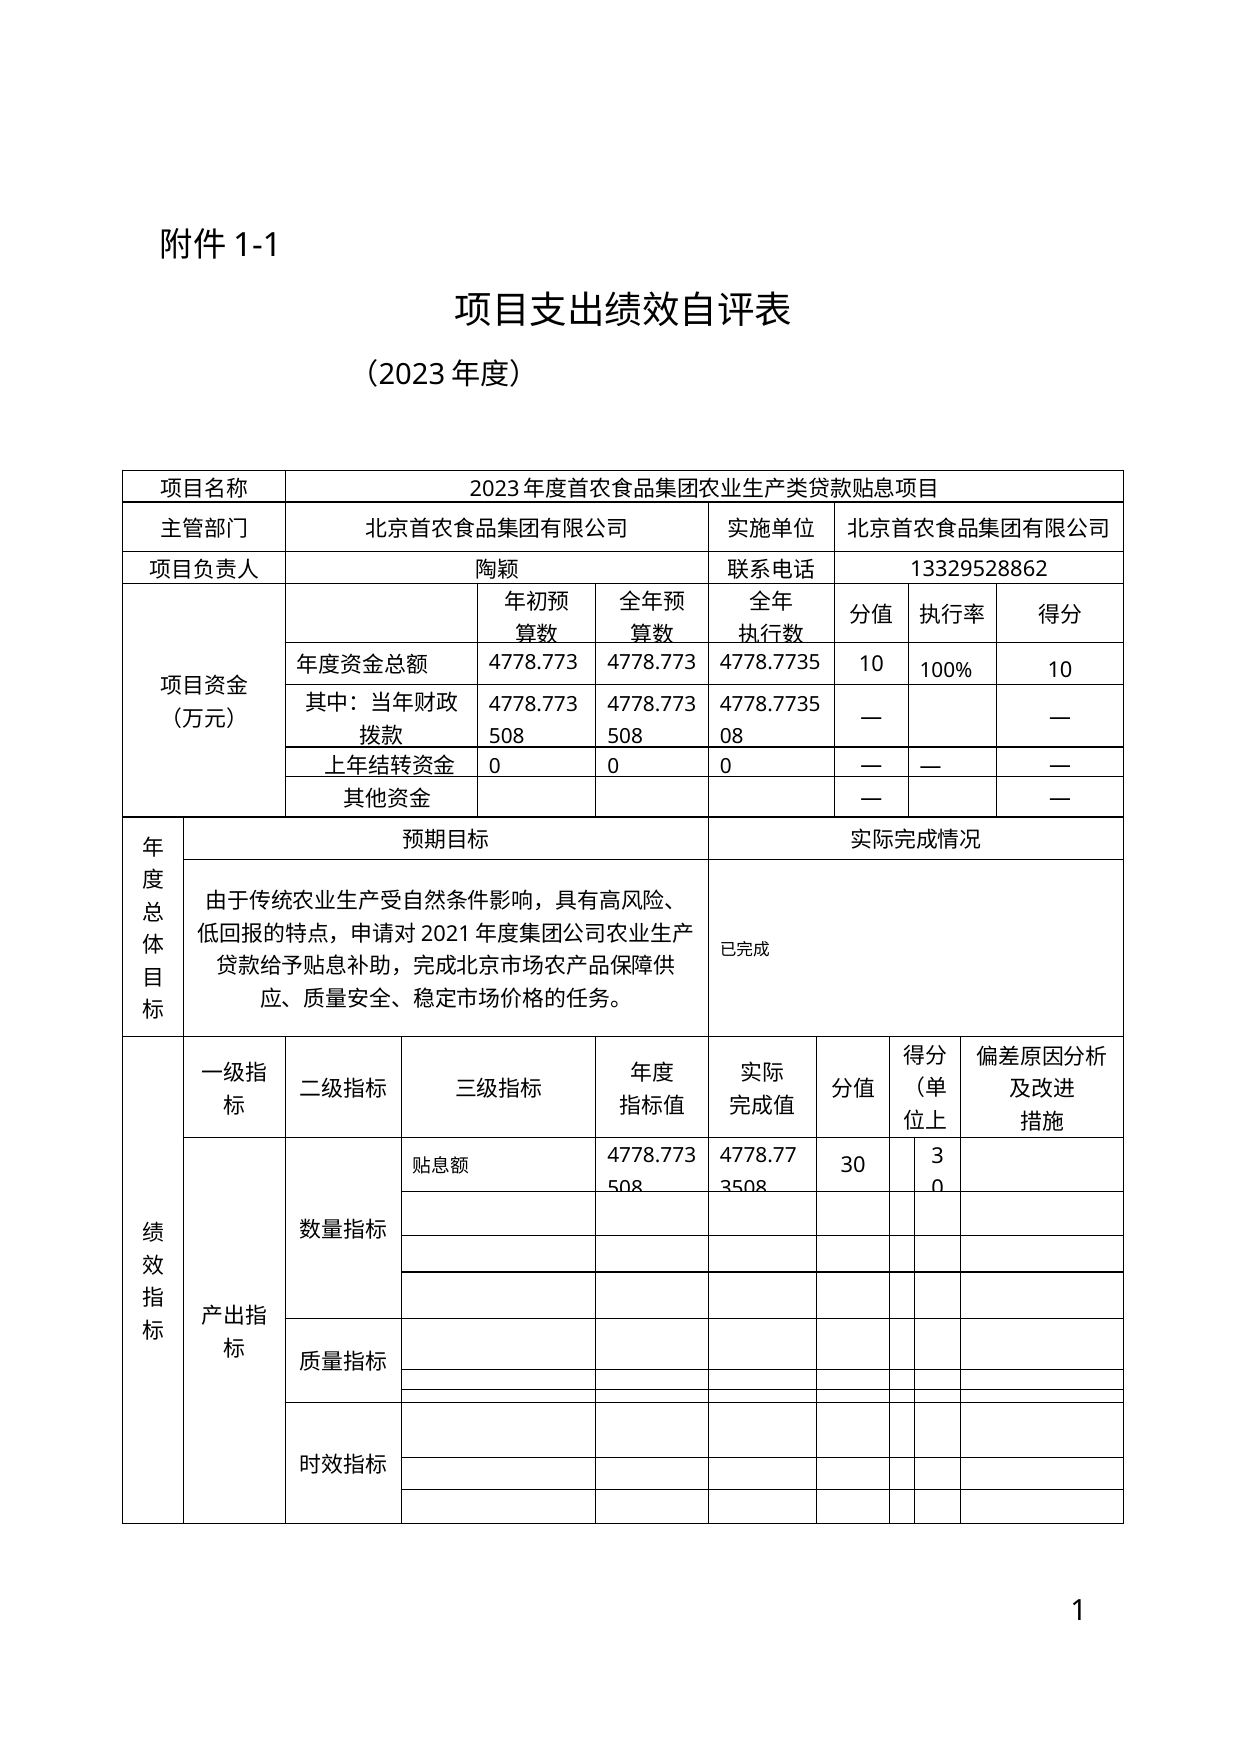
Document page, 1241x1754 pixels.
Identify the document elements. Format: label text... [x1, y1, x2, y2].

table_cell [402, 1458, 595, 1489]
table_cell — [997, 685, 1123, 746]
table_cell [890, 1390, 914, 1402]
table_cell [915, 1319, 960, 1368]
table_cell [402, 1390, 595, 1402]
table_cell — [835, 777, 908, 816]
table_cell [402, 1192, 595, 1235]
table_cell [915, 1192, 960, 1235]
table_cell [961, 1236, 1123, 1271]
table_cell 100% [909, 643, 996, 684]
table_cell [402, 1273, 595, 1317]
table_cell [915, 1403, 960, 1457]
table_cell 30 [817, 1138, 889, 1191]
table_cell [817, 1390, 889, 1402]
table_cell [890, 1370, 914, 1389]
table_cell 得分 [997, 584, 1123, 642]
table_cell [596, 1458, 708, 1489]
table_cell — [835, 748, 908, 776]
table_cell [890, 1138, 914, 1191]
table_cell 其他资金 [286, 777, 477, 816]
table_cell 4778.773508 [478, 685, 595, 746]
table_cell 时效指标 [286, 1403, 401, 1523]
table_cell 实施单位 [709, 503, 834, 551]
table_cell 数量指标 [286, 1138, 401, 1317]
table_cell 4778.773508 [596, 1138, 708, 1191]
table_cell [961, 1138, 1123, 1191]
table_cell [961, 1273, 1123, 1317]
table_cell — [997, 777, 1123, 816]
table_cell — [909, 748, 996, 776]
table_cell [961, 1490, 1123, 1523]
table_cell [596, 1192, 708, 1235]
table_cell [596, 1403, 708, 1457]
table_header 2023年度首农食品集团农业生产类贷款贴息项目 [286, 471, 1123, 501]
table_cell [817, 1403, 889, 1457]
table_cell 4778.7735083 [709, 643, 834, 684]
table_cell 项目资金 （万元） [123, 584, 285, 816]
table_cell [596, 1273, 708, 1317]
table_cell — [835, 685, 908, 746]
table_cell 产出指标 [184, 1138, 285, 1523]
table_cell 年度资金总额 [286, 643, 477, 684]
table_cell 0 [596, 748, 708, 776]
table_cell 年初预 算数 [478, 584, 595, 642]
table_cell [709, 1236, 816, 1271]
table_cell [596, 1370, 708, 1389]
table_cell 质量指标 [286, 1319, 401, 1402]
table_cell 4778.773508803 [596, 643, 708, 684]
table_cell [915, 1236, 960, 1271]
table_cell 联系电话 [709, 552, 834, 583]
table_cell 由于传统农业生产受自然条件影响，具有高风险、低回报的特点，申请对2021年度集团公司农业生产贷款给予贴息补助，完成北京市场农产品保障供应、质量安全、稳定市场价格的任务。 [184, 860, 708, 1036]
table_cell [915, 1370, 960, 1389]
table_cell 二级指标 [286, 1037, 401, 1137]
table_cell [817, 1490, 889, 1523]
table_cell [596, 777, 708, 816]
table_cell 分值 [817, 1037, 889, 1137]
table_cell 0 [478, 748, 595, 776]
table_cell [961, 1403, 1123, 1457]
table_cell [402, 1403, 595, 1457]
table_cell 执行率 [909, 584, 996, 642]
table_cell [286, 584, 477, 642]
table_cell [402, 1370, 595, 1389]
table_cell [909, 685, 996, 746]
table_header 项目名称 [123, 471, 285, 501]
table_cell 绩 效 指 标 [123, 1037, 183, 1523]
table_cell 主管部门 [123, 503, 285, 551]
table_cell [817, 1273, 889, 1317]
table_cell 贴息额 [402, 1138, 595, 1191]
table_cell [961, 1192, 1123, 1235]
table_cell [961, 1390, 1123, 1402]
table_cell [478, 777, 595, 816]
table_cell [817, 1236, 889, 1271]
table_cell [709, 1192, 816, 1235]
table_cell [709, 1370, 816, 1389]
table_cell [915, 1458, 960, 1489]
table_cell [909, 777, 996, 816]
table_cell 13329528862 [835, 552, 1123, 583]
table_cell 北京首农食品集团有限公司 [286, 503, 708, 551]
table_cell [890, 1490, 914, 1523]
table_cell [596, 1319, 708, 1368]
table_cell [402, 1490, 595, 1523]
table_cell [709, 1273, 816, 1317]
table_cell [596, 1390, 708, 1402]
table_cell [915, 1390, 960, 1402]
table_cell [915, 1273, 960, 1317]
table_cell 10 [997, 643, 1123, 684]
table_cell 其中：当年财政 拨款 [286, 685, 477, 746]
table_cell 分值 [835, 584, 908, 642]
text 附件1-1 [159, 209, 1087, 274]
table_cell 全年 执行数 [709, 584, 834, 642]
table_cell [402, 1236, 595, 1271]
table_cell 0 [709, 748, 834, 776]
table_cell [709, 1319, 816, 1368]
table_cell [596, 1490, 708, 1523]
table_cell [890, 1236, 914, 1271]
table_cell [961, 1319, 1123, 1368]
table_cell [817, 1192, 889, 1235]
table_cell 一级指标 [184, 1037, 285, 1137]
table_cell [890, 1319, 914, 1368]
table_cell [402, 1319, 595, 1368]
table_cell [709, 1403, 816, 1457]
table_cell [961, 1458, 1123, 1489]
table_cell [709, 1458, 816, 1489]
table_cell 4778.773508 [709, 685, 834, 746]
table_cell 全年预 算数 [596, 584, 708, 642]
table_cell [709, 1390, 816, 1402]
table_cell 北京首农食品集团有限公司 [835, 503, 1123, 551]
table_cell [709, 777, 834, 816]
table_cell 10 [835, 643, 908, 684]
table_cell 三级指标 [402, 1037, 595, 1137]
table_cell [596, 1236, 708, 1271]
table_cell [915, 1490, 960, 1523]
table_cell 年度 指标值 [596, 1037, 708, 1137]
table_cell 年度总体目标 [123, 818, 183, 1036]
table_cell [890, 1192, 914, 1235]
table_cell [890, 1403, 914, 1457]
table_cell — [997, 748, 1123, 776]
table_cell 偏差原因分析及改进 措施 [961, 1037, 1123, 1137]
table_cell 陶颖 [286, 552, 708, 583]
table_cell 30 [915, 1138, 960, 1191]
text 项目支出绩效自评表 [159, 274, 1087, 339]
table_cell 4778.773508 [709, 1138, 816, 1191]
table_cell 实际 完成值 [709, 1037, 816, 1137]
table_cell [890, 1273, 914, 1317]
table_cell [817, 1458, 889, 1489]
table_cell 4778.773508 [596, 685, 708, 746]
table_cell 项目负责人 [123, 552, 285, 583]
table_cell [961, 1370, 1123, 1389]
table_cell [817, 1370, 889, 1389]
table_cell 预期目标 [184, 818, 708, 858]
table_cell 已完成 [709, 860, 1123, 1036]
table_cell [709, 1490, 816, 1523]
table_cell 4778.773508 [478, 643, 595, 684]
table_cell [817, 1319, 889, 1368]
table_cell 实际完成情况 [709, 818, 1123, 858]
table_cell 上年结转资金 [286, 748, 477, 776]
table_cell 得分（单位上级 ） [890, 1037, 960, 1137]
text （2023年度） [159, 339, 1087, 404]
table_cell [890, 1458, 914, 1489]
